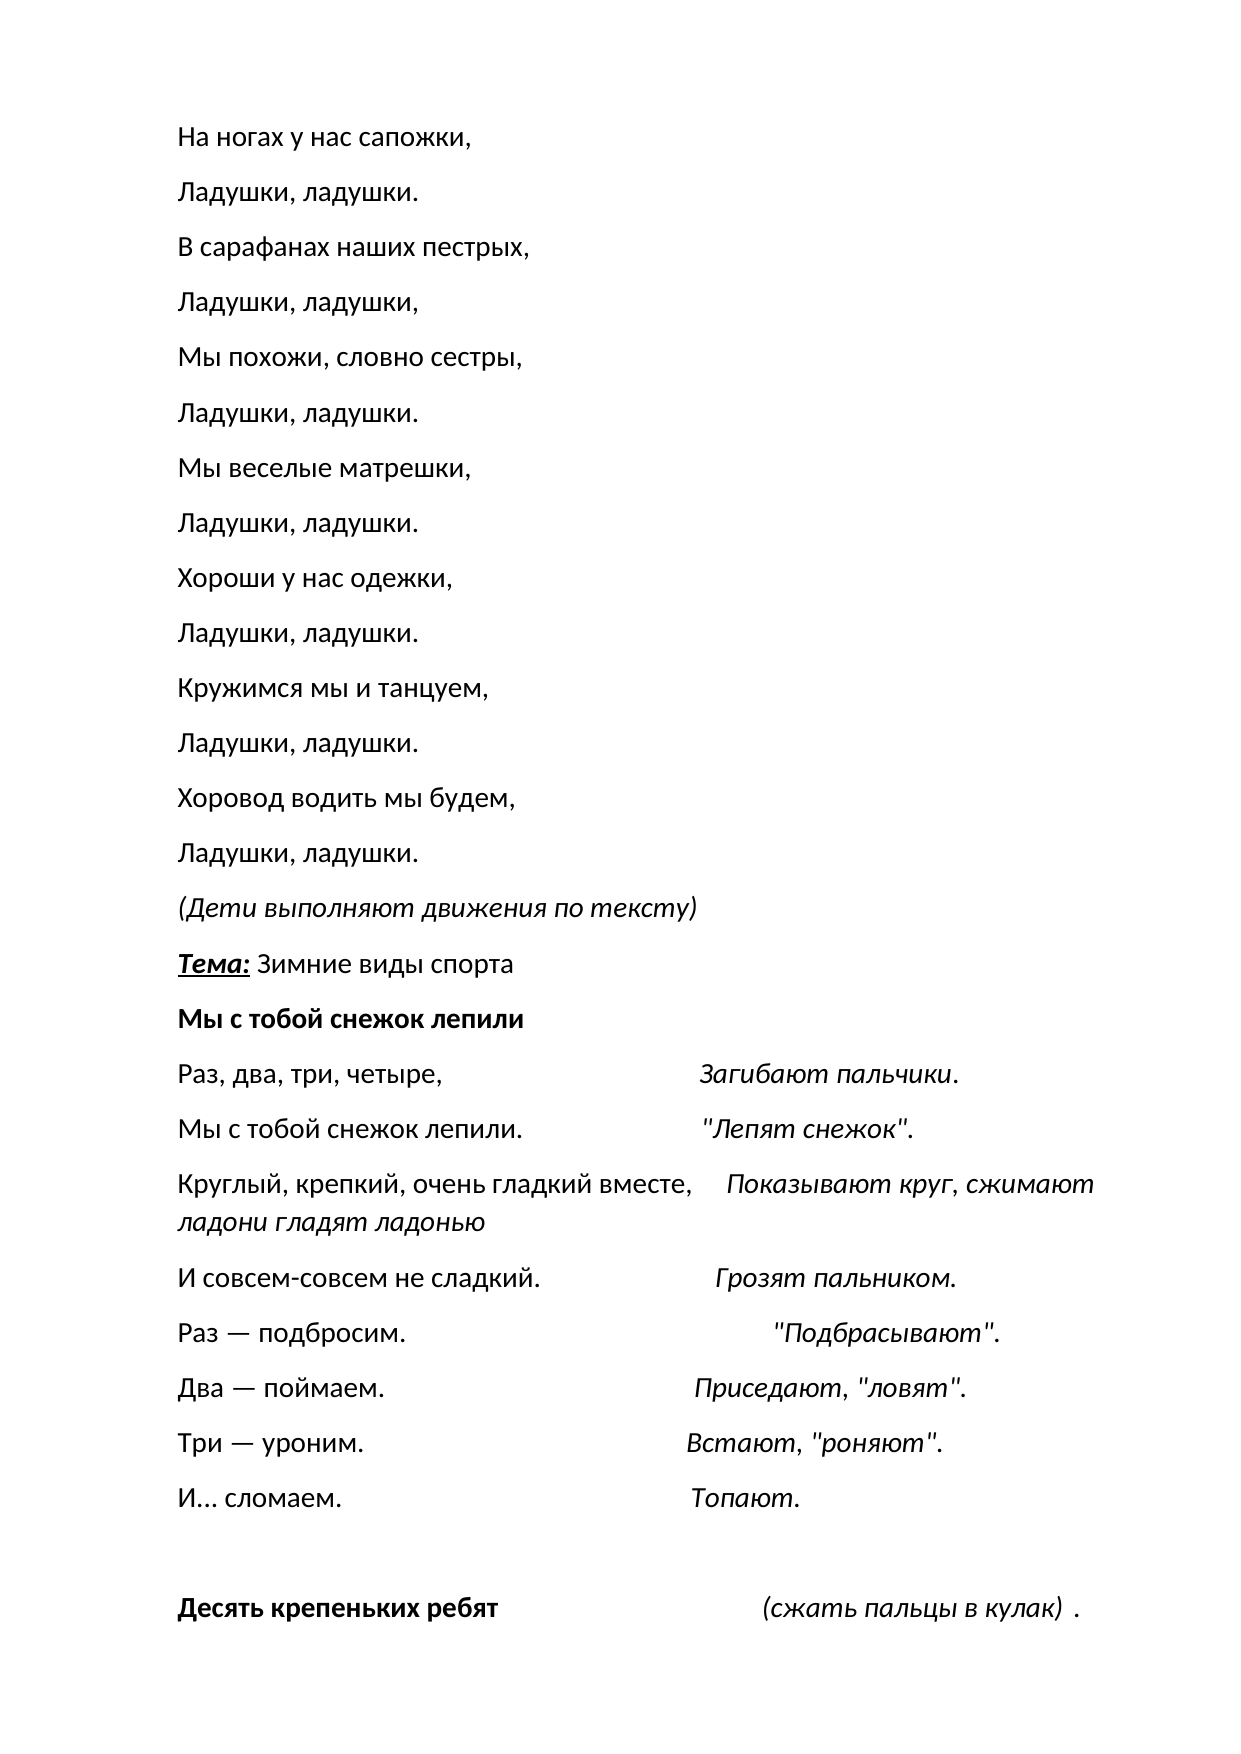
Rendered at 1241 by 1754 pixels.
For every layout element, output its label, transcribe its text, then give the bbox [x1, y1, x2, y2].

text Круглый, крепкий, очень гладкий вместе, Показывают круг, сжимают ладони гладят ладонью [177, 1165, 1152, 1239]
text Хороши у нас одежки, [177, 559, 1152, 594]
text Ладушки, ладушки. [177, 834, 1152, 870]
text Три — уроним. Встают, "роняют". [177, 1424, 1152, 1459]
text (Дети выполняют движения по тексту) [177, 889, 1152, 925]
text Ладушки, ладушки. [177, 173, 1152, 209]
text Раз — подбросим. "Подбрасывают". [177, 1314, 1152, 1349]
text Ладушки, ладушки, [177, 283, 1152, 319]
text Кружимся мы и танцуем, [177, 669, 1152, 705]
text На ногах у нас сапожки, [177, 118, 1152, 154]
text Раз, два, три, четыре, Загибают пальчики. [177, 1055, 1152, 1091]
text Ладушки, ладушки. [177, 724, 1152, 760]
text Два — поймаем. Приседают, "ловят". [177, 1369, 1152, 1404]
text Ладушки, ладушки. [177, 394, 1152, 429]
text В сарафанах наших пестрых, [177, 228, 1152, 264]
text Десять крепеньких ребят (сжать пальцы в кулак) . [177, 1589, 1152, 1625]
text И совсем-совсем не сладкий. Грозят пальником. [177, 1259, 1152, 1294]
text И... сломаем. Топают. [177, 1479, 1152, 1515]
text Мы с тобой снежок лепили. "Лепят снежок". [177, 1110, 1152, 1146]
text Хоровод водить мы будем, [177, 779, 1152, 815]
text Мы веселые матрешки, [177, 449, 1152, 484]
text Ладушки, ладушки. [177, 504, 1152, 539]
text Мы похожи, словно сестры, [177, 338, 1152, 374]
text Тема: Зимние виды спорта [177, 945, 1152, 980]
text Ладушки, ладушки. [177, 614, 1152, 650]
text Мы с тобой снежок лепили [177, 1000, 1152, 1035]
